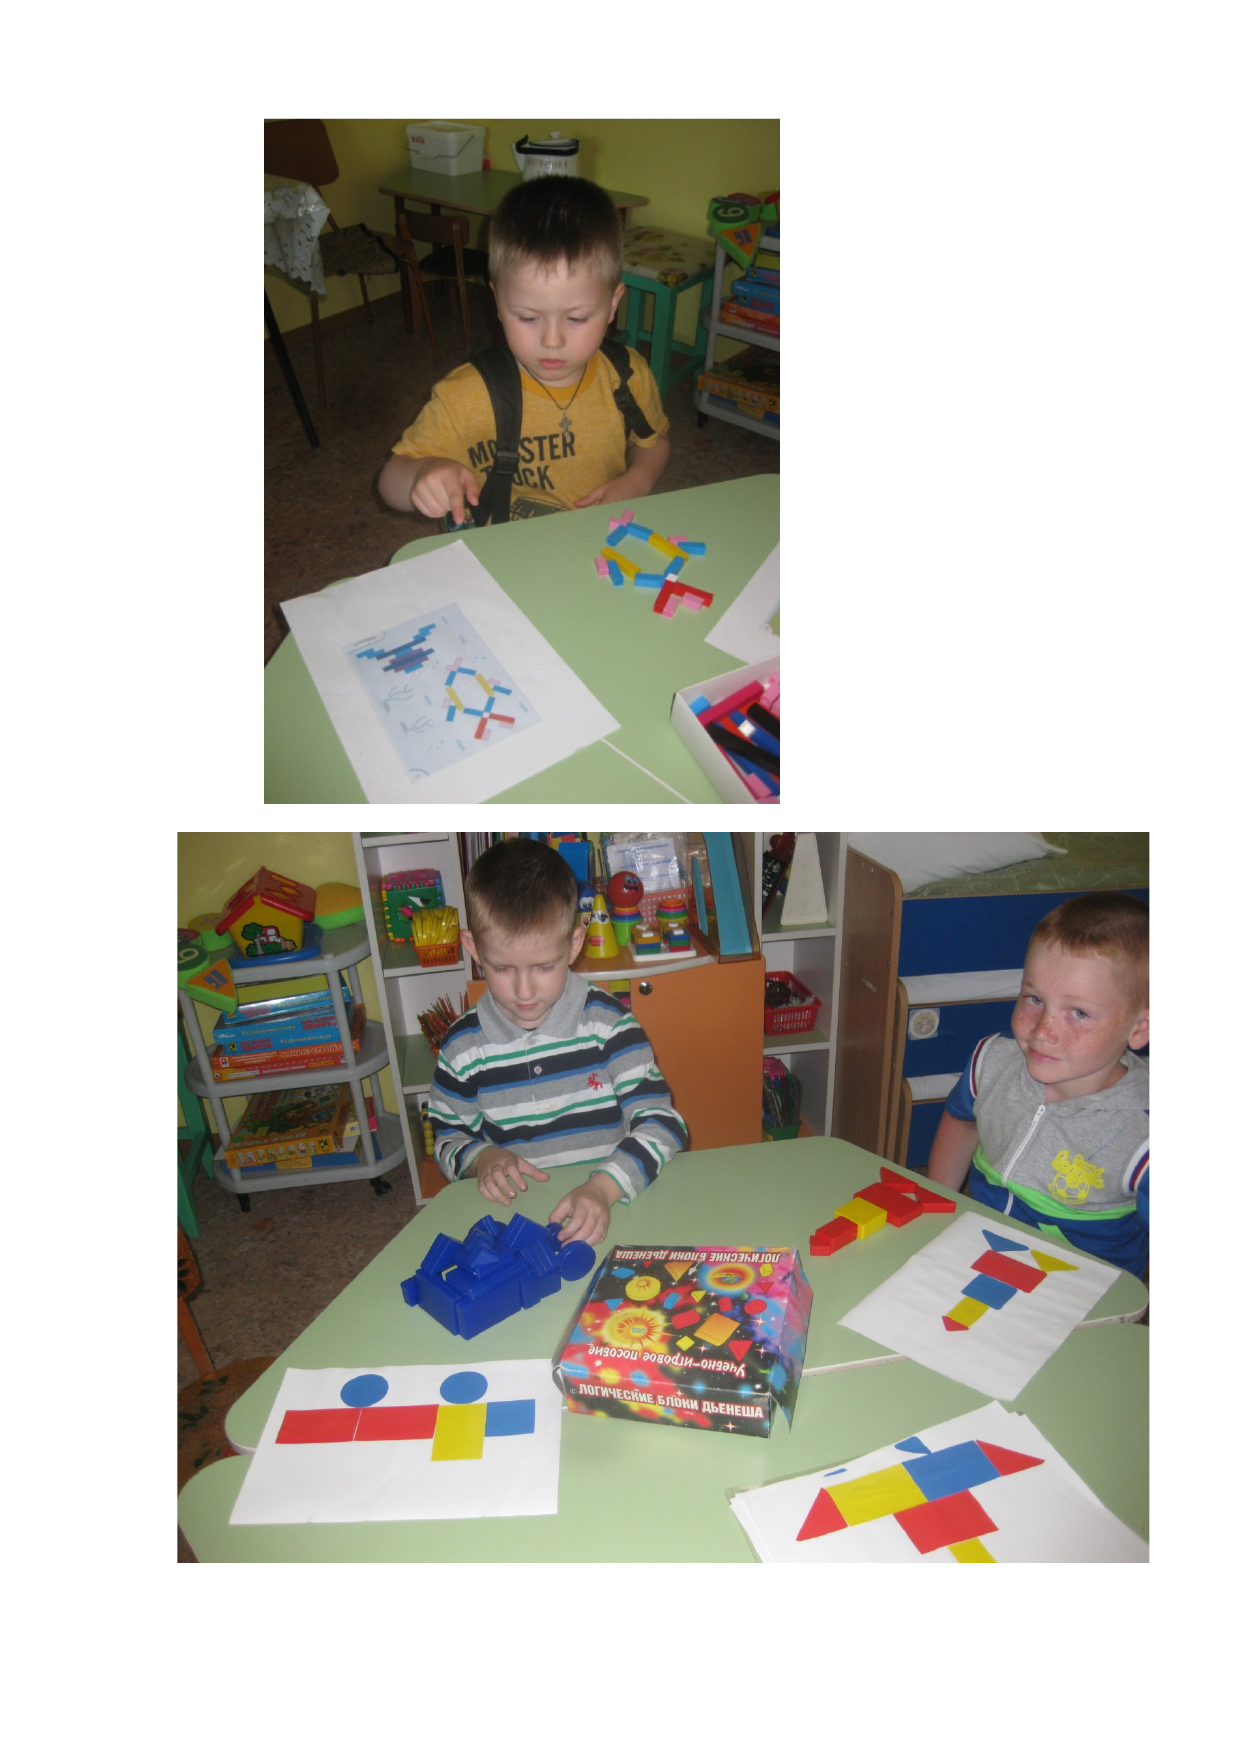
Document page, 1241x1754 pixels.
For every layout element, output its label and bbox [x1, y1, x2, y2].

picture [264, 119, 780, 804]
picture [177, 832, 1150, 1563]
